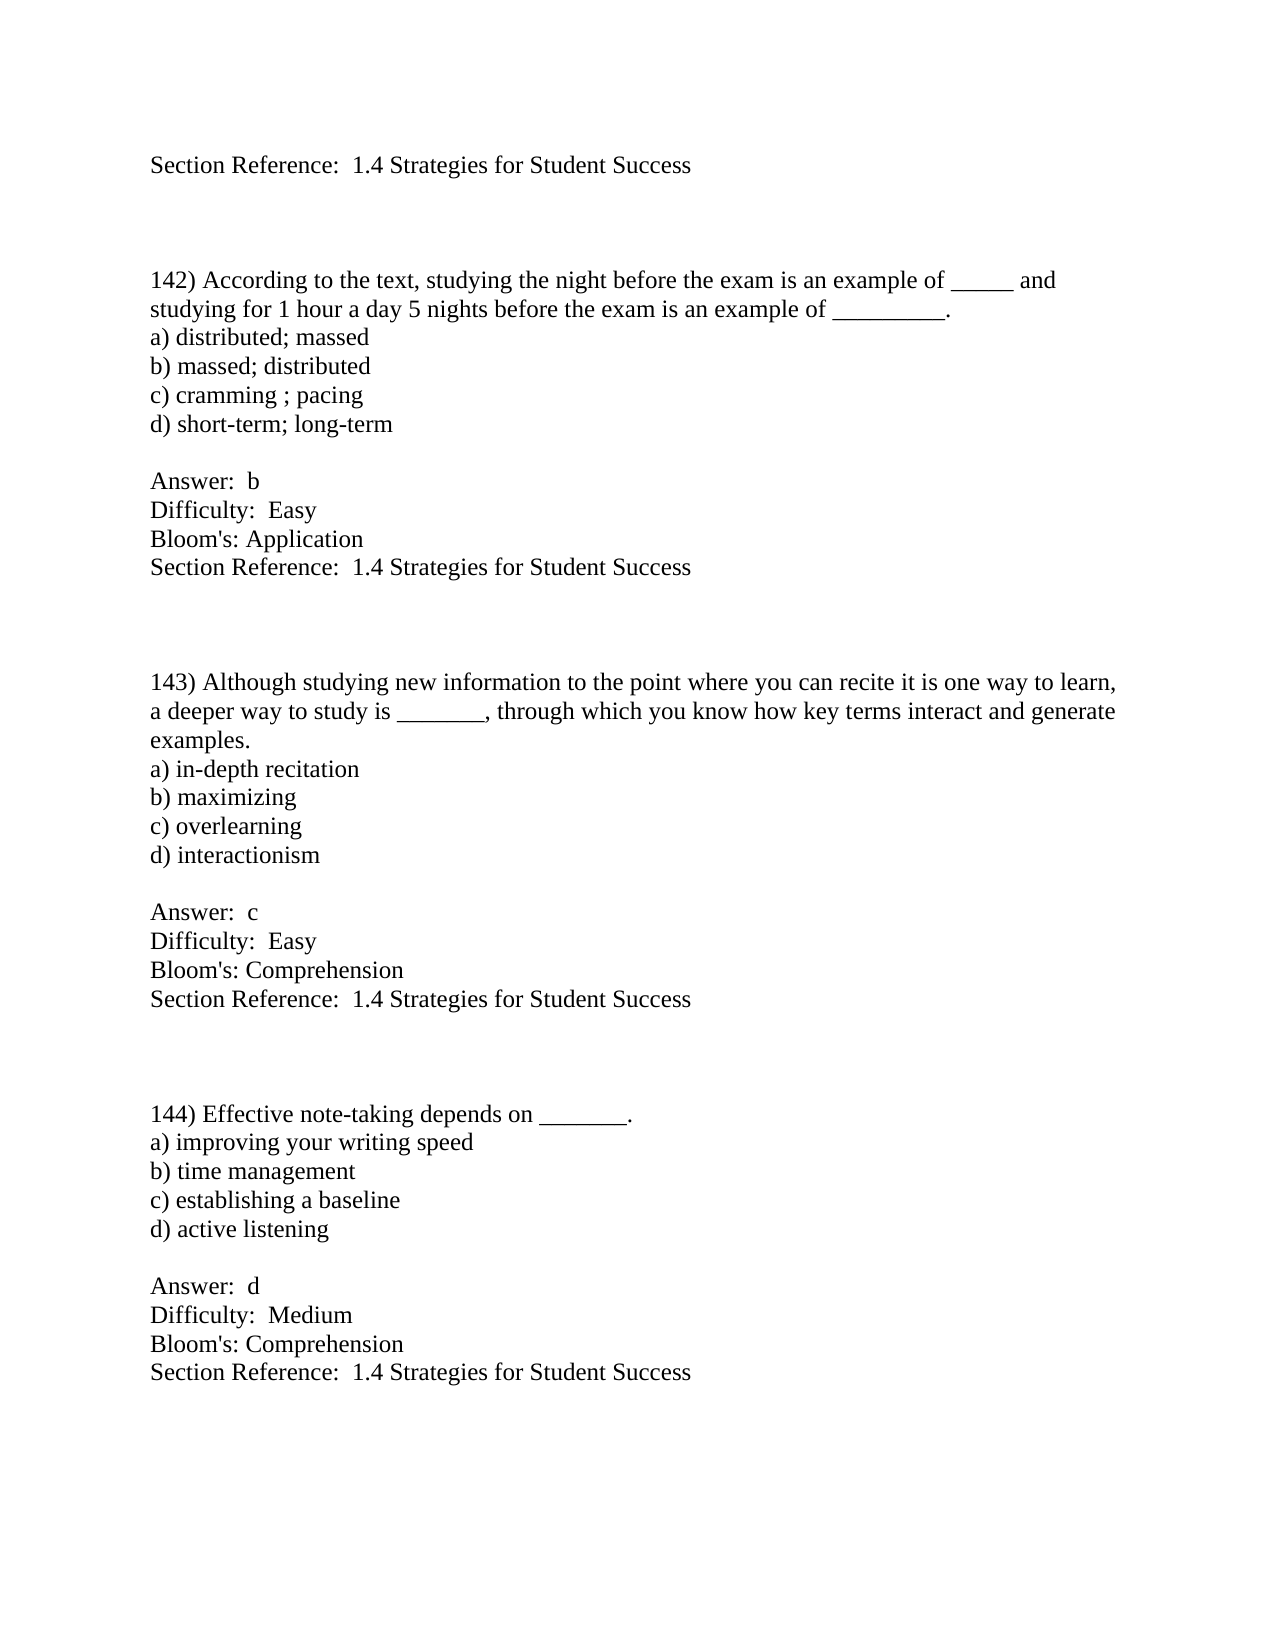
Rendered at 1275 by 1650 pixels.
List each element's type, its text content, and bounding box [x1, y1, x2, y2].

text 144) Effective note-taking depends on _______. [150, 1099, 1125, 1127]
text Difficulty: Easy [150, 495, 1125, 524]
text 142) According to the text, studying the night before the exam is an example of _____ and studying for 1 hour a day 5 nights before the exam is an example of _________. [150, 265, 1125, 322]
text Bloom's: Application Section Reference: 1.4 Strategies for Student Success [150, 524, 1125, 581]
text a) in-depth recitation [150, 754, 1125, 782]
text 143) Although studying new information to the point where you can recite it is one way to learn, a deeper way to study is _______, through which you know how key terms interact and generate examples. [150, 667, 1125, 754]
text d) short-term; long-term [150, 409, 1125, 437]
text Answer: c [150, 897, 1125, 926]
text b) massed; distributed [150, 351, 1125, 380]
text c) establishing a baseline [150, 1185, 1125, 1214]
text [150, 150, 1125, 179]
text a) distributed; massed [150, 322, 1125, 351]
text Difficulty: Medium [150, 1300, 1125, 1329]
text b) time management [150, 1156, 1125, 1185]
text d) active listening [150, 1214, 1125, 1242]
text a) improving your writing speed [150, 1127, 1125, 1156]
text Difficulty: Easy [150, 926, 1125, 955]
text Bloom's: Comprehension Section Reference: 1.4 Strategies for Student Success [150, 955, 1125, 1012]
text Bloom's: Comprehension Section Reference: 1.4 Strategies for Student Success [150, 1329, 1125, 1386]
text b) maximizing [150, 782, 1125, 811]
text c) overlearning [150, 811, 1125, 840]
text Answer: b [150, 466, 1125, 495]
text c) cramming ; pacing [150, 380, 1125, 409]
text Answer: d [150, 1271, 1125, 1300]
text d) interactionism [150, 840, 1125, 869]
